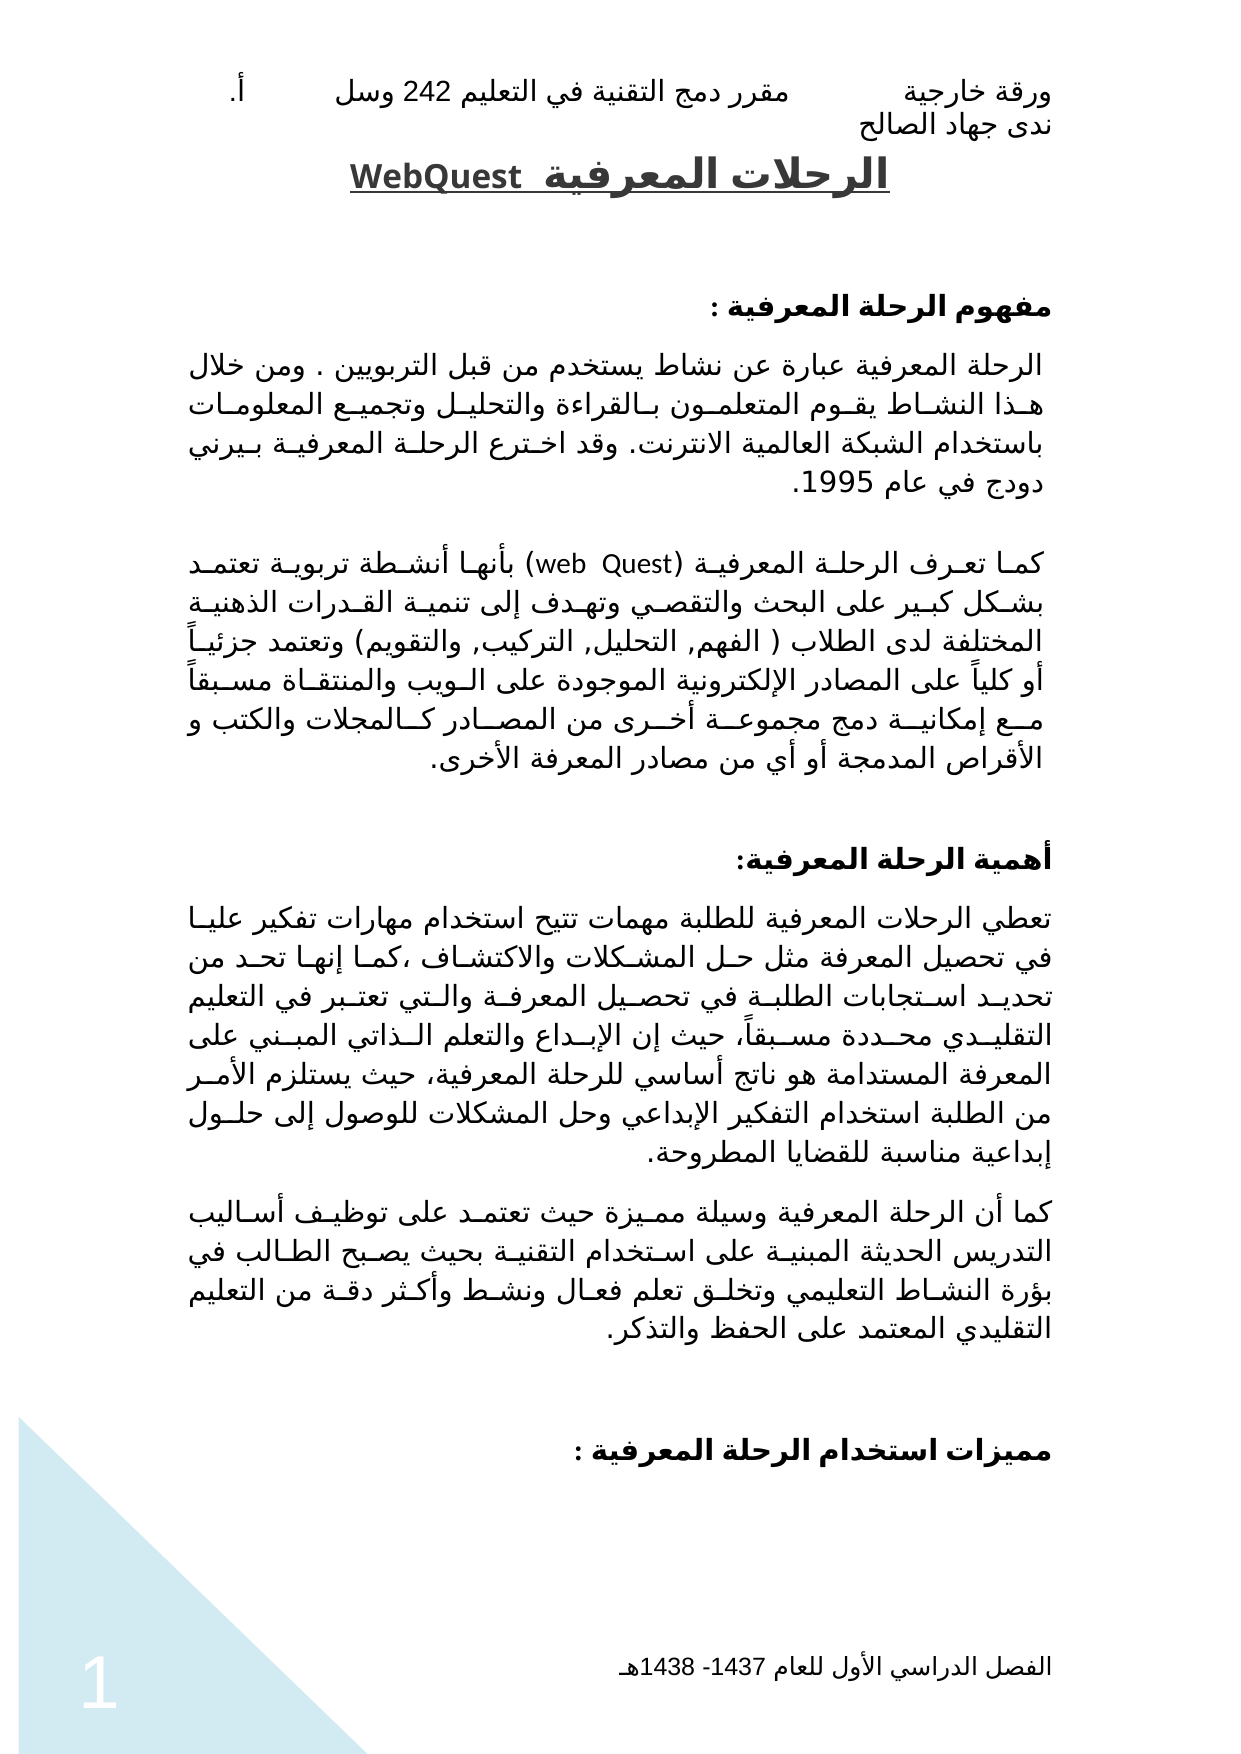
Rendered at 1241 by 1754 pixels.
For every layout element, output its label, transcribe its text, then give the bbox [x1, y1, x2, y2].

text مميزات استخدام الرحلة المعرفية : [187, 1433, 1053, 1467]
text كما أن الرحلة المعرفية وسيلة مميزة حيث تعتمد على توظيف أساليب التدريس الحديثة المبنية على استخدام التقنية بحيث يصبح الطالب في بؤرة النشاط التعليمي وتخلق تعلم فعال ونشط وأكثر دقة من التعليم التقليدي المعتمد على الحفظ والتذكر. [187, 1195, 1053, 1346]
list كما تعرف الرحلة المعرفية (web Quest) بأنها أنشطة تربوية تعتمد بشكل كبير على البحث والتقصي وتهدف إلى تنمية القدرات الذهنية المختلفة لدى الطلاب ( الفهم, التحليل, التركيب, والتقويم) وتعتمد جزئياً أو كلياً على المصادر الإلكترونية الموجودة على الويب والمنتقاة مسبقاً مع إمكانية دمج مجموعة أخرى من المصادر كالمجلات والكتب و الأقراص المدمجة أو أي من مصادر المعرفة الأخرى. [187, 545, 1044, 775]
text الرحلات المعرفية WebQuest [187, 150, 1053, 199]
list الرحلة المعرفية عبارة عن نشاط يستخدم من قبل التربويين . ومن خلال هذا النشاط يقوم المتعلمون بالقراءة والتحليل وتجميع المعلومات باستخدام الشبكة العالمية الانترنت. وقد اخترع الرحلة المعرفية بيرني دودج في عام 1995. [187, 348, 1044, 499]
text مفهوم الرحلة المعرفية : [187, 289, 1053, 322]
text تعطي الرحلات المعرفية للطلبة مهمات تتيح استخدام مهارات تفكير عليا في تحصيل المعرفة مثل حل المشكلات والاكتشاف ،كما إنها تحد من تحديد استجابات الطلبة في تحصيل المعرفة والتي تعتبر في التعليم التقليدي محددة مسبقاً، حيث إن الإبداع والتعلم الذاتي المبني على المعرفة المستدامة هو ناتج أساسي للرحلة المعرفية، حيث يستلزم الأمر من الطلبة استخدام التفكير الإبداعي وحل المشكلات للوصول إلى حلول إبداعية مناسبة للقضايا المطروحة. [187, 901, 1053, 1169]
text أهمية الرحلة المعرفية: [187, 842, 1053, 876]
